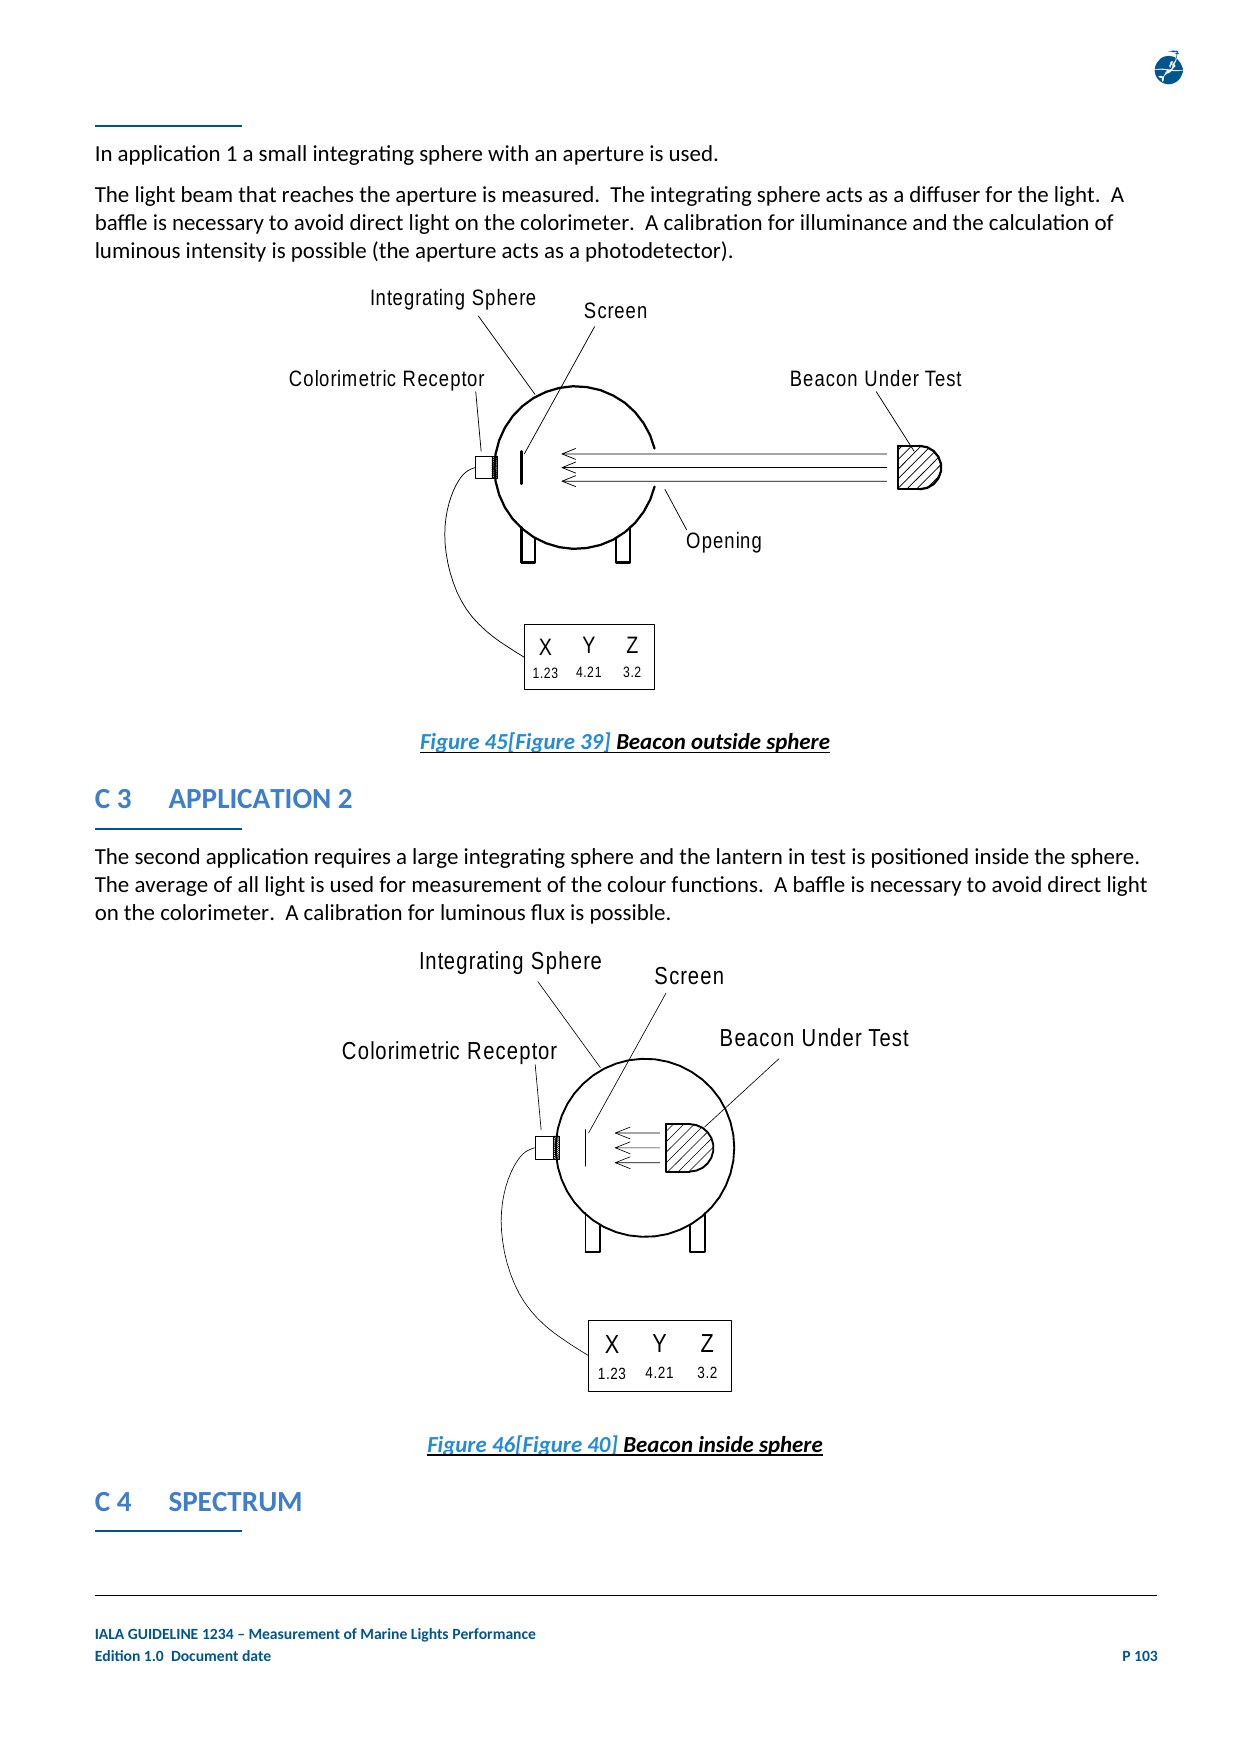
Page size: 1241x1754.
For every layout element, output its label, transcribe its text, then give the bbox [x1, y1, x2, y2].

text In application 1 a small integrating sphere with an aperture is used. [94, 139, 1157, 168]
text APPLICATION 2 [94, 781, 1157, 816]
text Beacon inside sphere [94, 1430, 1157, 1458]
text The second application requires a large integrating sphere and the lantern in test is positioned inside the sphere. The average of all light is used for measurement of the colour functions. A baffle is necessary to avoid direct light on the colorimeter. A calibration for luminous flux is possible. [94, 842, 1157, 926]
text Beacon outside sphere [94, 727, 1157, 756]
text SPECTRUM [94, 1483, 1157, 1519]
picture [1123, 0, 1241, 119]
text The light beam that reaches the aperture is measured. The integrating sphere acts as a diffuser for the light. A baffle is necessary to avoid direct light on the colorimeter. A calibration for illuminance and the calculation of luminous intensity is possible (the aperture acts as a photodetector). [94, 180, 1157, 264]
